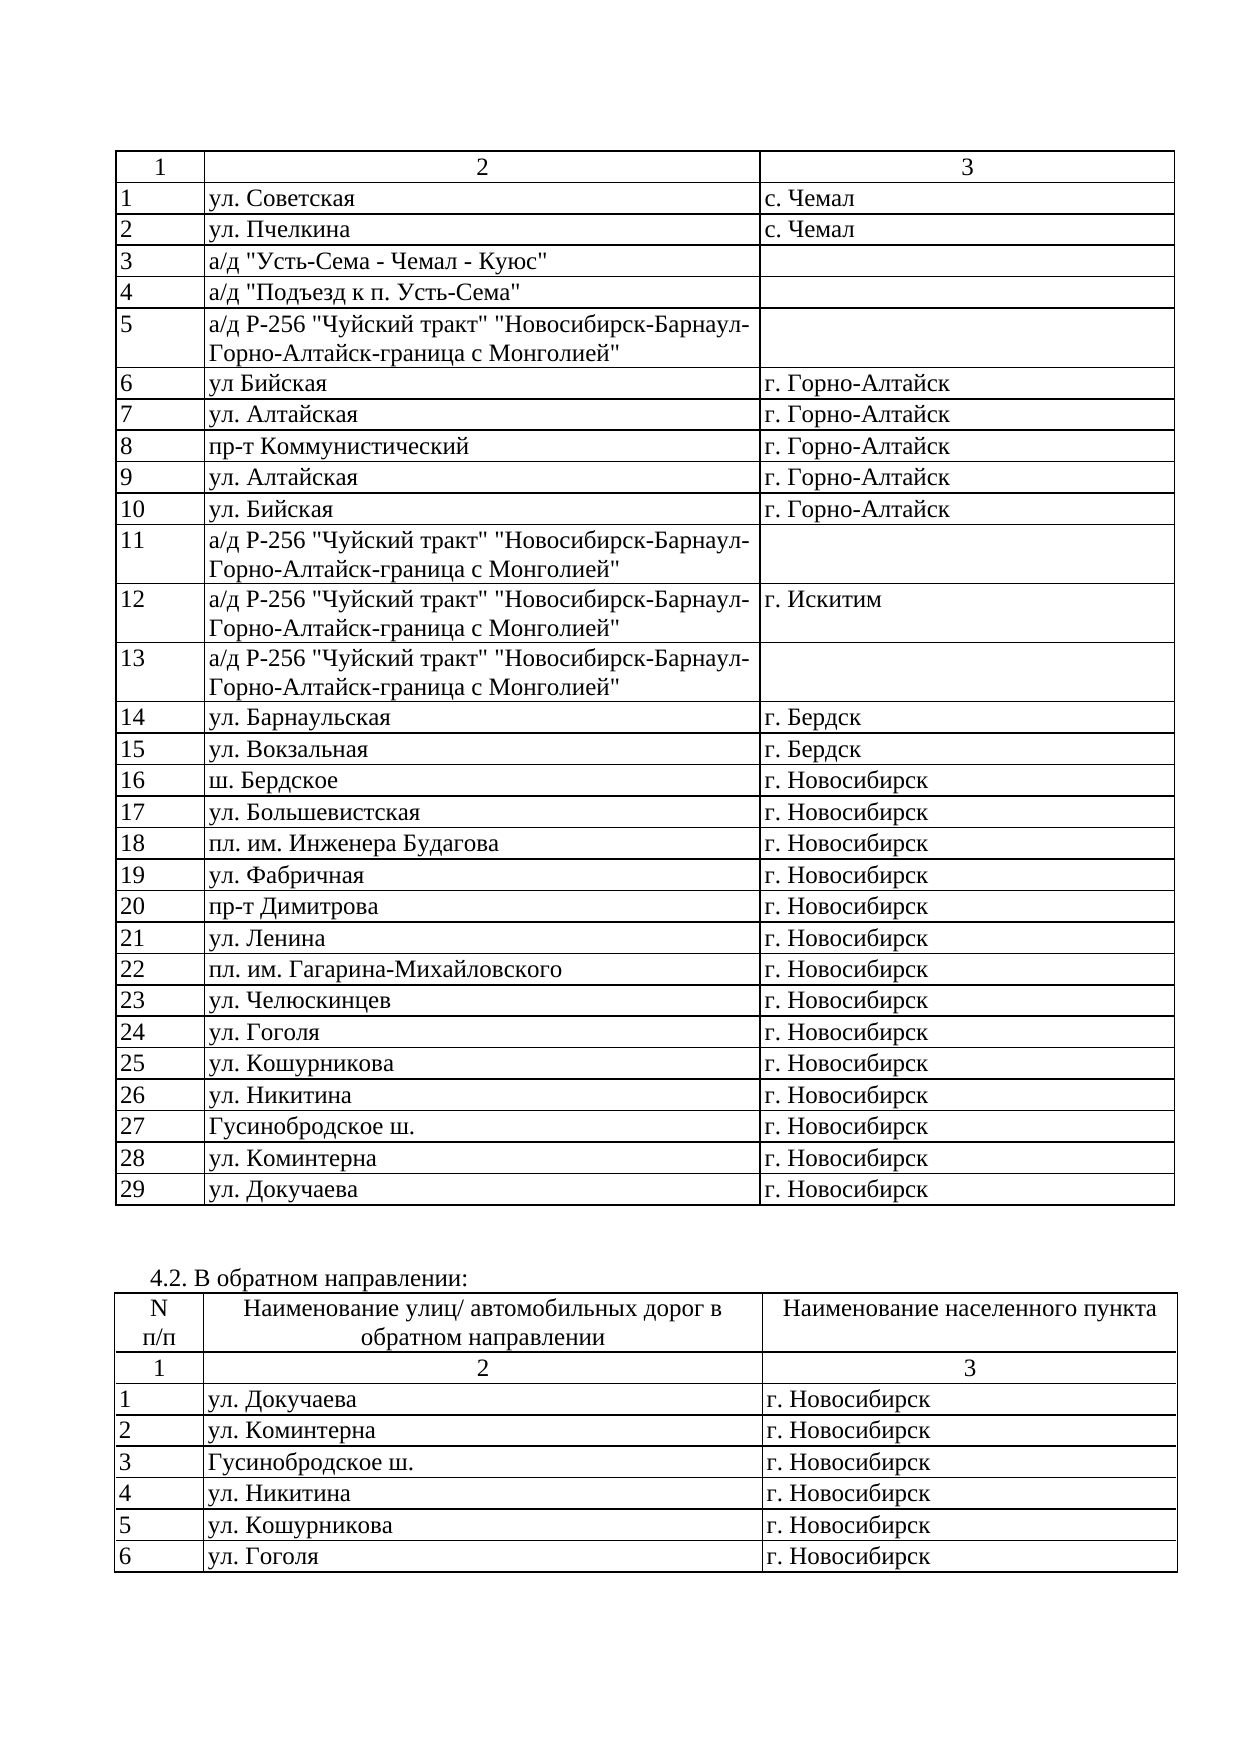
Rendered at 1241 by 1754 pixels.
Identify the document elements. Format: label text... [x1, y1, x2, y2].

table_cell 1 [117, 183, 204, 213]
table_cell г. Новосибирск [761, 1174, 1174, 1204]
table_cell ул Бийская [205, 368, 759, 398]
table_cell 3 [761, 152, 1174, 181]
table_cell г. Новосибирск [763, 1445, 1177, 1477]
table_cell а/д "Подъезд к п. Усть-Сема" [205, 277, 759, 307]
table_header N п/п [115, 1294, 203, 1351]
table_cell 4 [115, 1478, 203, 1508]
table_cell г. Новосибирск [763, 1383, 1177, 1414]
table_cell 28 [117, 1143, 204, 1173]
table_cell [761, 246, 1174, 276]
table_cell г. Новосибирск [763, 1414, 1177, 1445]
table_cell 17 [117, 797, 204, 827]
table_cell ул. Алтайская [205, 462, 759, 492]
table_cell ул. Советская [205, 183, 759, 213]
table_cell 24 [117, 1017, 204, 1047]
table_cell г. Новосибирск [761, 1080, 1174, 1110]
table_header Наименование населенного пункта [763, 1294, 1177, 1351]
table_cell 29 [117, 1174, 204, 1204]
table_cell г. Горно-Алтайск [761, 368, 1174, 398]
table_cell пл. им. Гагарина-Михайловского [205, 954, 759, 984]
table_cell 23 [117, 986, 204, 1015]
table_cell 3 [117, 246, 204, 276]
table_cell а/д "Усть-Сема - Чемал - Куюс" [205, 246, 759, 276]
table_cell г. Новосибирск [761, 1048, 1174, 1078]
text 4.2. В обратном направлении: [150, 1263, 1090, 1292]
table_cell ул. Алтайская [205, 400, 759, 429]
table_cell ул. Большевистская [205, 797, 759, 827]
table_cell г. Новосибирск [761, 1111, 1174, 1141]
table_cell 3 [115, 1446, 203, 1477]
table_cell ул. Никитина [204, 1478, 762, 1508]
table_cell ул. Барнаульская [205, 702, 759, 732]
table_cell г. Бердск [761, 734, 1174, 764]
table_cell 2 [205, 152, 759, 181]
table_cell ул. Коминтерна [205, 1143, 759, 1173]
table_cell ул. Коминтерна [204, 1416, 762, 1445]
table_cell а/д Р-256 "Чуйский тракт" "Новосибирск-Барнаул-Горно-Алтайск-граница с Монголией" [205, 643, 759, 701]
table_cell 11 [117, 525, 204, 583]
table_cell 2 [115, 1415, 203, 1445]
table_cell г. Новосибирск [761, 923, 1174, 952]
table_cell г. Новосибирск [763, 1508, 1177, 1540]
table_cell г. Новосибирск [761, 860, 1174, 889]
table_cell ул. Пчелкина [205, 215, 759, 244]
table_cell ул. Никитина [205, 1080, 759, 1110]
table_cell [761, 309, 1174, 366]
table_cell г. Новосибирск [761, 1143, 1174, 1173]
table_cell Гусинобродское ш. [204, 1447, 762, 1477]
table_cell 20 [117, 891, 204, 921]
table_cell [761, 643, 1174, 701]
table_cell 5 [117, 309, 204, 366]
table_cell ул. Ленина [205, 923, 759, 952]
table_cell а/д Р-256 "Чуйский тракт" "Новосибирск-Барнаул-Горно-Алтайск-граница с Монголией" [205, 309, 759, 366]
table_cell 5 [115, 1509, 203, 1540]
table_cell г. Новосибирск [761, 986, 1174, 1015]
table_cell ул. Бийская [205, 494, 759, 524]
table_cell г. Новосибирск [761, 891, 1174, 921]
table_cell г. Бердск [761, 702, 1174, 732]
table_cell 7 [117, 400, 204, 429]
table_cell г. Новосибирск [763, 1540, 1177, 1571]
table_cell 19 [117, 860, 204, 889]
table_cell ш. Бердское [205, 765, 759, 795]
table_cell ул. Кошурникова [204, 1510, 762, 1540]
table_cell г. Новосибирск [761, 797, 1174, 827]
table_cell 2 [204, 1353, 762, 1382]
table_cell Гусинобродское ш. [205, 1111, 759, 1141]
table_cell 1 [117, 152, 204, 181]
table_cell 1 [115, 1384, 203, 1414]
table_cell 25 [117, 1048, 204, 1078]
table_cell ул. Вокзальная [205, 734, 759, 764]
table_cell 6 [117, 368, 204, 398]
table_cell 18 [117, 828, 204, 858]
table_cell пл. им. Инженера Будагова [205, 828, 759, 858]
table_cell с. Чемал [761, 215, 1174, 244]
table_cell г. Новосибирск [761, 765, 1174, 795]
table_cell 8 [117, 431, 204, 461]
table_cell 10 [117, 494, 204, 524]
table_cell г. Новосибирск [761, 1017, 1174, 1047]
table_cell 1 [115, 1352, 203, 1382]
table_cell ул. Челюскинцев [205, 986, 759, 1015]
table_cell 26 [117, 1080, 204, 1110]
table_cell ул. Кошурникова [205, 1048, 759, 1078]
table_cell а/д Р-256 "Чуйский тракт" "Новосибирск-Барнаул-Горно-Алтайск-граница с Монголией" [205, 584, 759, 642]
table_cell г. Новосибирск [763, 1477, 1177, 1508]
table_cell ул. Докучаева [204, 1384, 762, 1414]
table_cell ул. Гоголя [204, 1541, 762, 1571]
table_header Наименование улиц/ автомобильных дорог в обратном направлении [204, 1294, 762, 1351]
table_cell 14 [117, 702, 204, 732]
table_cell 6 [115, 1541, 203, 1571]
table_cell 22 [117, 954, 204, 984]
table_cell 3 [763, 1351, 1177, 1382]
table_cell а/д Р-256 "Чуйский тракт" "Новосибирск-Барнаул-Горно-Алтайск-граница с Монголией" [205, 525, 759, 583]
table_cell г. Искитим [761, 584, 1174, 642]
table_cell ул. Гоголя [205, 1017, 759, 1047]
table_cell 9 [117, 462, 204, 492]
table_cell г. Горно-Алтайск [761, 462, 1174, 492]
table_cell 13 [117, 643, 204, 701]
table_cell 12 [117, 584, 204, 642]
table_cell [761, 525, 1174, 583]
table_cell ул. Докучаева [205, 1174, 759, 1204]
table_cell пр-т Димитрова [205, 891, 759, 921]
table_cell пр-т Коммунистический [205, 431, 759, 461]
table_cell 4 [117, 277, 204, 307]
table_cell 15 [117, 734, 204, 764]
table_cell г. Новосибирск [761, 954, 1174, 984]
table_cell с. Чемал [761, 183, 1174, 213]
table_cell 27 [117, 1111, 204, 1141]
table_cell 21 [117, 923, 204, 952]
table_cell [761, 277, 1174, 307]
table_cell г. Горно-Алтайск [761, 494, 1174, 524]
table_cell г. Горно-Алтайск [761, 431, 1174, 461]
table_cell г. Новосибирск [761, 828, 1174, 858]
table_cell г. Горно-Алтайск [761, 400, 1174, 429]
table_cell 16 [117, 765, 204, 795]
table_cell ул. Фабричная [205, 860, 759, 889]
table_cell 2 [117, 215, 204, 244]
